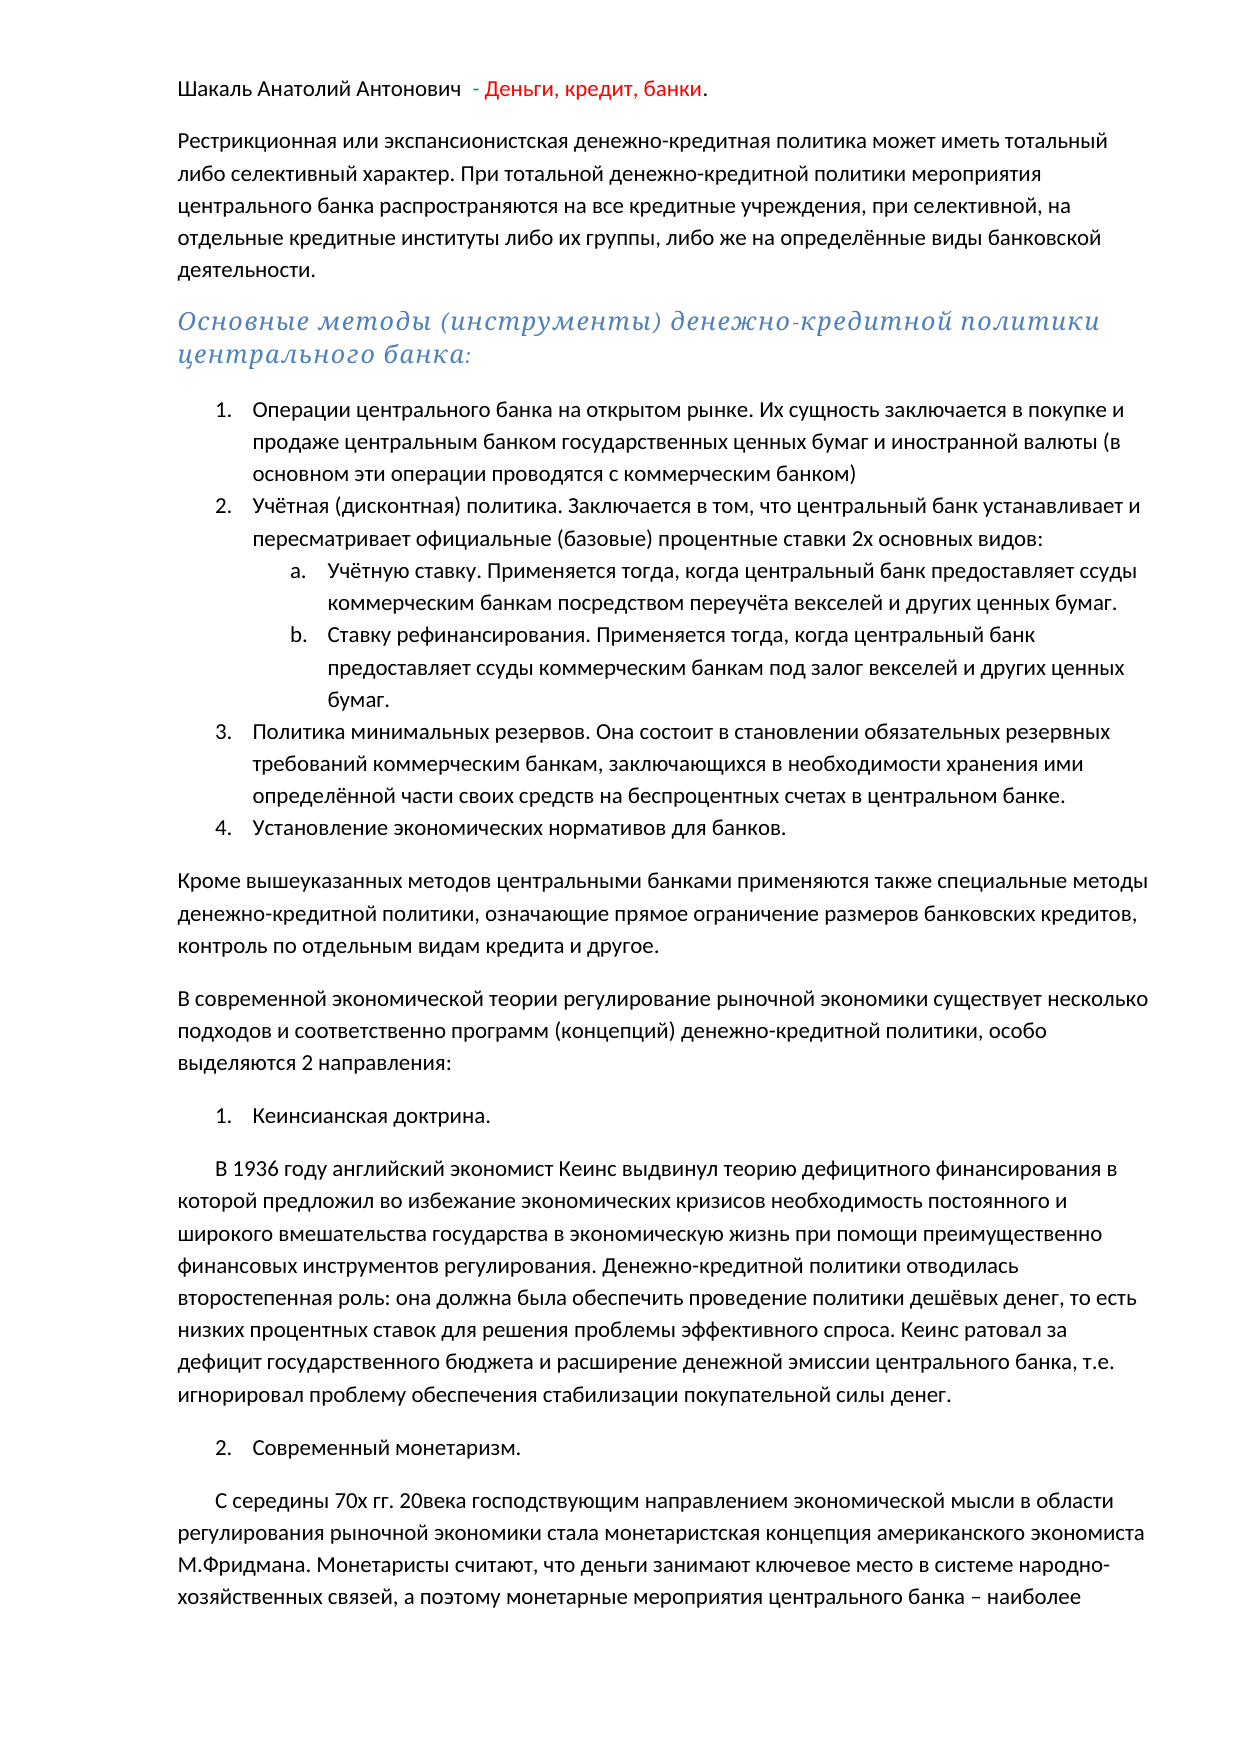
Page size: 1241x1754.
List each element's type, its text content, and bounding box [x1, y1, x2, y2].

list Современный монетаризм. [215, 1433, 1152, 1461]
subtitle Основные методы (инструменты) денежно-кредитной политики центрального банка: [177, 308, 1152, 370]
text Рестрикционная или экспансионистская денежно-кредитная политика может иметь тотальный либо селективный характер. При тотальной денежно-кредитной политики мероприятия центрального банка распространяются на все кредитные учреждения, при селективной, на отдельные кредитные институты либо их группы, либо же на определённые виды банковской деятельности. [177, 126, 1152, 283]
list Ставку рефинансирования. Применяется тогда, когда центральный банк предоставляет ссуды коммерческим банкам под залог векселей и других ценных бумаг. [290, 620, 1152, 713]
list Операции центрального банка на открытом рынке. Их сущность заключается в покупке и продаже центральным банком государственных ценных бумаг и иностранной валюты (в основном эти операции проводятся с коммерческим банком) [215, 395, 1152, 487]
list Кеинсианская доктрина. [215, 1101, 1152, 1129]
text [177, 1486, 1152, 1610]
list Установление экономических нормативов для банков. [215, 813, 1152, 842]
list Политика минимальных резервов. Она состоит в становлении обязательных резервных требований коммерческим банкам, заключающихся в необходимости хранения ими определённой части своих средств на беспроцентных счетах в центральном банке. [215, 717, 1152, 809]
text Кроме вышеуказанных методов центральными банками применяются также специальные методы денежно-кредитной политики, означающие прямое ограничение размеров банковских кредитов, контроль по отдельным видам кредита и другое. [177, 867, 1152, 959]
text В 1936 году английский экономист Кеинс выдвинул теорию дефицитного финансирования в которой предложил во избежание экономических кризисов необходимость постоянного и широкого вмешательства государства в экономическую жизнь при помощи преимущественно финансовых инструментов регулирования. Денежно-кредитной политики отводилась второстепенная роль: она должна была обеспечить проведение политики дешёвых денег, то есть низких процентных ставок для решения проблемы эффективного спроса. Кеинс ратовал за дефицит государственного бюджета и расширение денежной эмиссии центрального банка, т.е. игнорировал проблему обеспечения стабилизации покупательной силы денег. [177, 1154, 1152, 1408]
text В современной экономической теории регулирование рыночной экономики существует несколько подходов и соответственно программ (концепций) денежно-кредитной политики, особо выделяются 2 направления: [177, 984, 1152, 1076]
list Учётную ставку. Применяется тогда, когда центральный банк предоставляет ссуды коммерческим банкам посредством переучёта векселей и других ценных бумаг. [290, 556, 1152, 616]
list Учётная (дисконтная) политика. Заключается в том, что центральный банк устанавливает и пересматривает официальные (базовые) процентные ставки 2х основных видов: [215, 492, 1152, 552]
